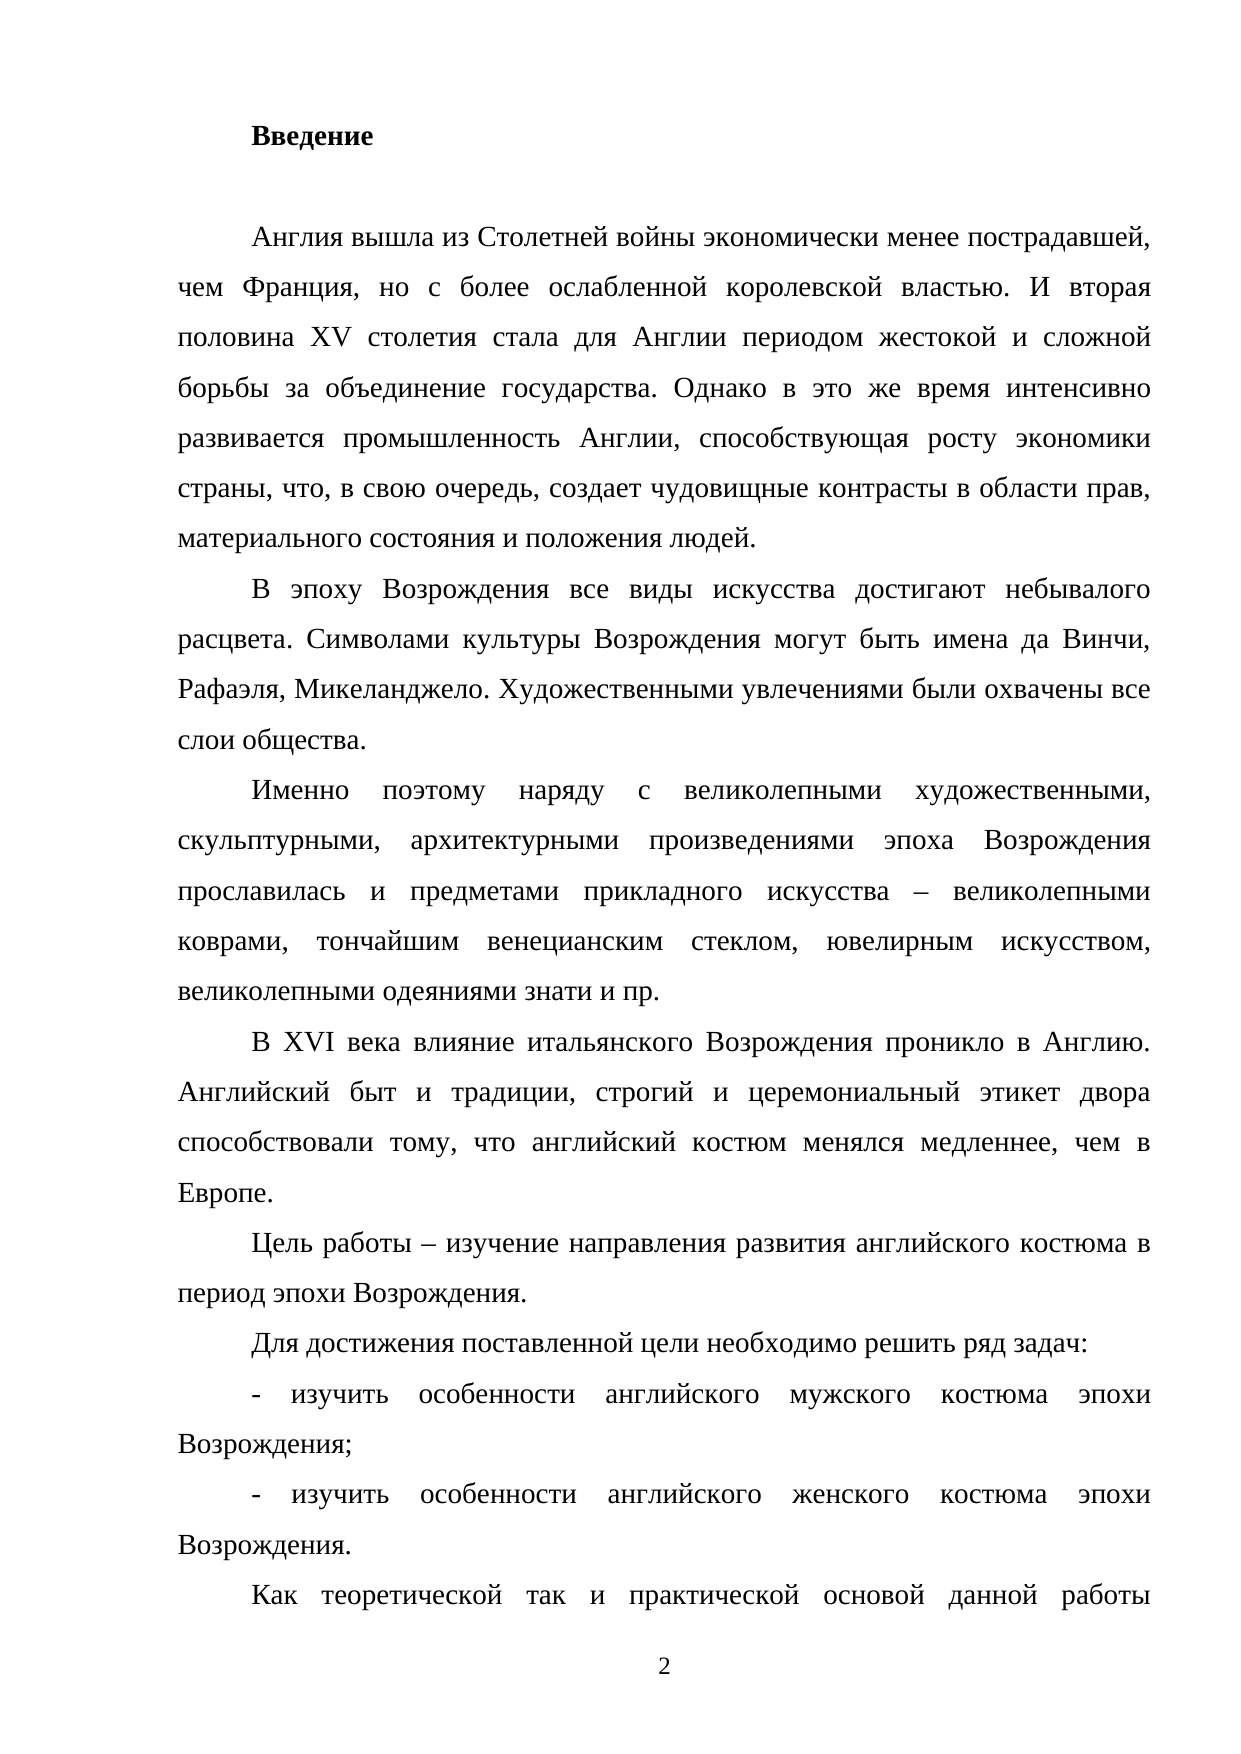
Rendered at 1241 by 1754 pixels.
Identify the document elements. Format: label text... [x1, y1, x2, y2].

text В XVI века влияние итальянского Возрождения проникло в Англию. Английский быт и традиции, строгий и церемониальный этикет двора способствовали тому, что английский костюм менялся медленнее, чем в Европе. [177, 1024, 1152, 1208]
text Именно поэтому наряду с великолепными художественными, скульптурными, архитектурными произведениями эпоха Возрождения прославилась и предметами прикладного искусства – великолепными коврами, тончайшим венецианским стеклом, ювелирным искусством, великолепными одеяниями знати и пр. [177, 772, 1152, 1007]
text - изучить особенности английского мужского костюма эпохи Возрождения; [177, 1376, 1152, 1460]
text Англия вышла из Столетней войны экономически менее пострадавшей, чем Франция, но с более ослабленной королевской властью. И вторая половина XV столетия стала для Англии периодом жестокой и сложной борьбы за объединение государства. Однако в это же время интенсивно развивается промышленность Англии, способствующая росту экономики страны, что, в свою очередь, создает чудовищные контрасты в области прав, материального состояния и положения людей. [177, 219, 1152, 554]
text - изучить особенности английского женского костюма эпохи Возрождения. [177, 1477, 1152, 1560]
text Для достижения поставленной цели необходимо решить ряд задач: [177, 1326, 1152, 1359]
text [177, 1577, 1152, 1611]
text Введение [177, 118, 1152, 152]
text В эпоху Возрождения все виды искусства достигают небывалого расцвета. Символами культуры Возрождения могут быть имена да Винчи, Рафаэля, Микеланджело. Художественными увлечениями были охвачены все слои общества. [177, 571, 1152, 755]
text Цель работы – изучение направления развития английского костюма в период эпохи Возрождения. [177, 1225, 1152, 1309]
